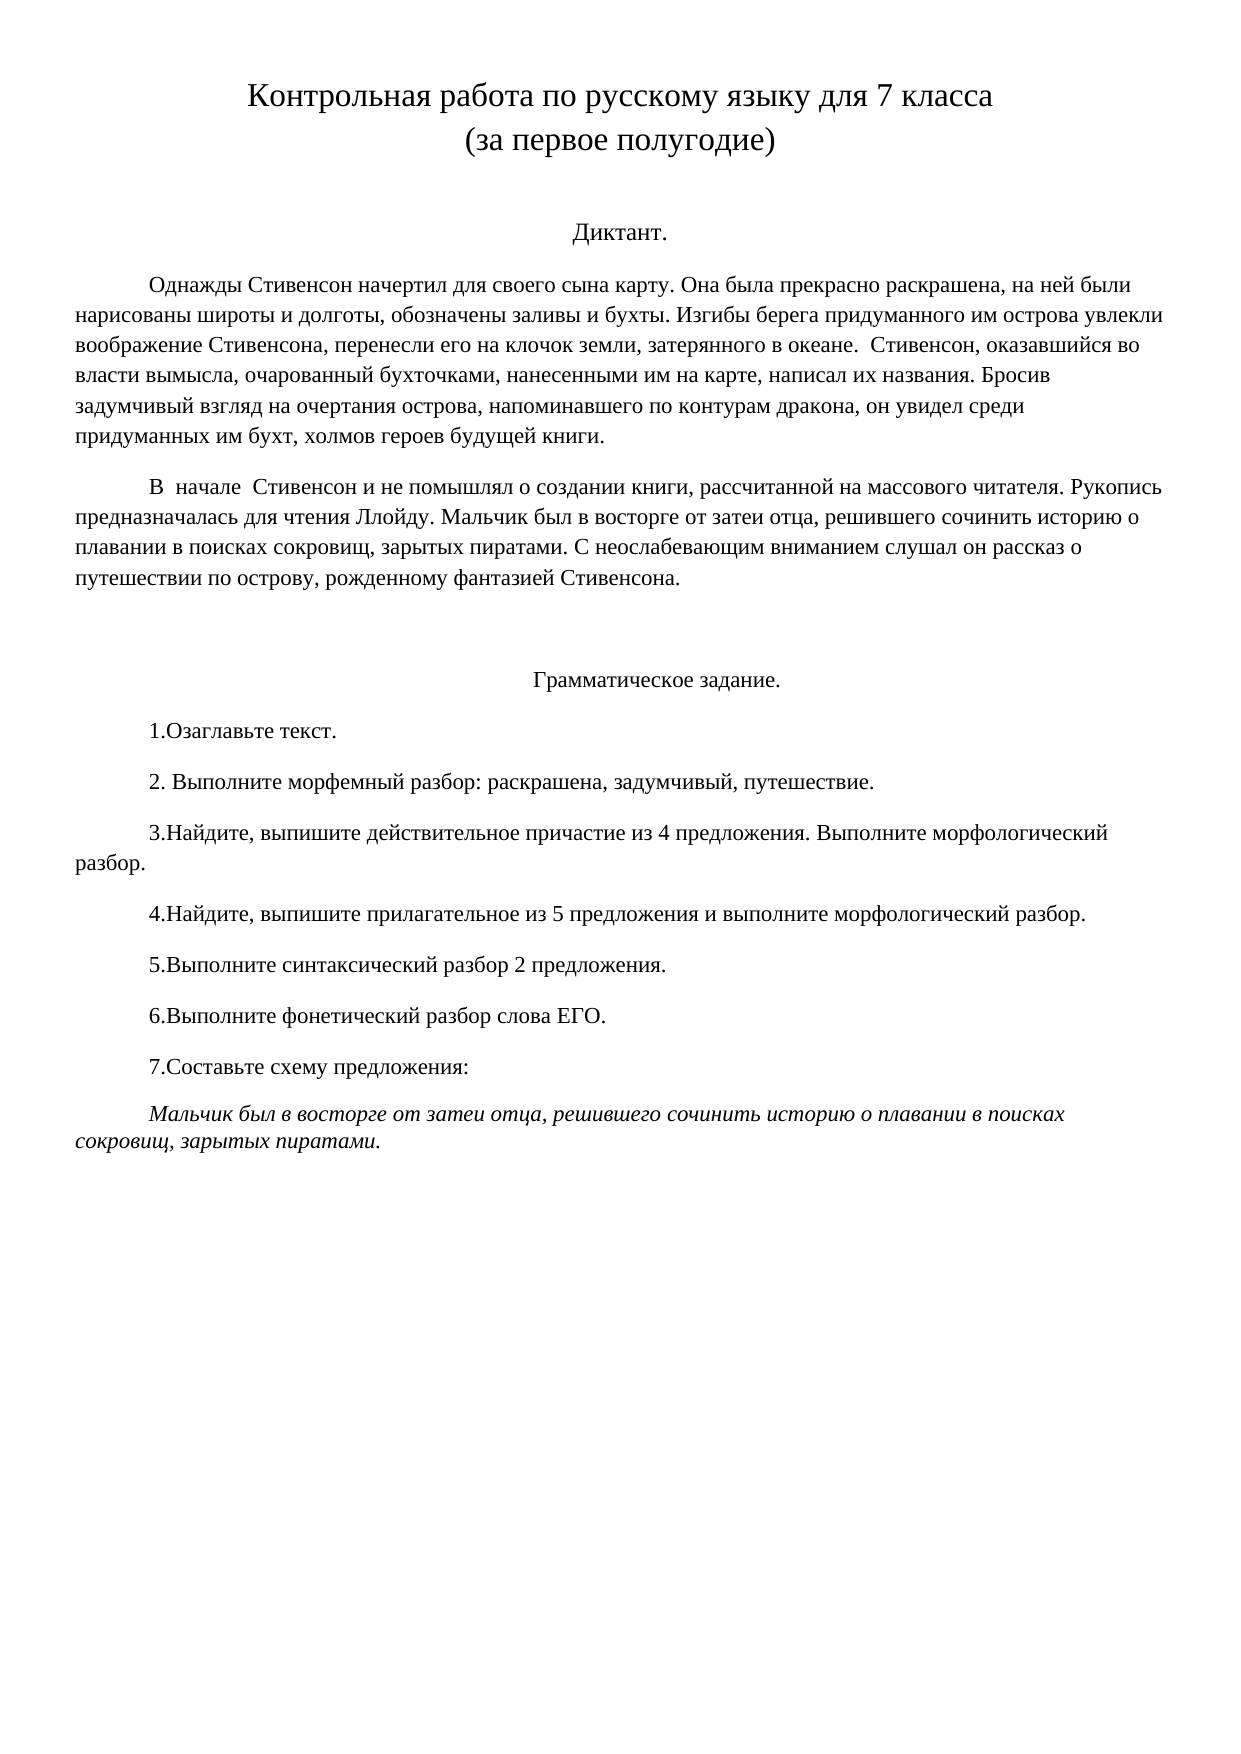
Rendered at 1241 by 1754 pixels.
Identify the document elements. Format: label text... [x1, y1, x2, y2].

text Однажды Стивенсон начертил для своего сына карту. Она была прекрасно раскрашена, на ней были нарисованы широты и долготы, обозначены заливы и бухты. Изгибы берега придуманного им острова увлекли воображение Стивенсона, перенесли его на клочок земли, затерянного в океане. Стивенсон, оказавшийся во власти вымысла, очарованный бухточками, нанесенными им на карте, написал их названия. Бросив задумчивый взгляд на очертания острова, напоминавшего по контурам дракона, он увидел среди придуманных им бухт, холмов героев будущей книги. [75, 271, 1165, 448]
text В начале Стивенсон и не помышлял о создании книги, рассчитанной на массового читателя. Рукопись предназначалась для чтения Ллойду. Мальчик был в восторге от затеи отца, решившего сочинить историю о плавании в поисках сокровищ, зарытых пиратами. С неослабевающим вниманием слушал он рассказ о путешествии по острову, рожденному фантазией Стивенсона. [75, 473, 1165, 590]
text 5.Выполните синтаксический разбор 2 предложения. [75, 951, 1165, 977]
text 2. Выполните морфемный разбор: раскрашена, задумчивый, путешествие. [75, 768, 1165, 794]
text 1.Озаглавьте текст. [75, 717, 1165, 743]
text 3.Найдите, выпишите действительное причастие из 4 предложения. Выполните морфологический разбор. [75, 819, 1165, 875]
text 6.Выполните фонетический разбор слова ЕГО. [75, 1002, 1165, 1028]
text Диктант. [75, 217, 1165, 246]
text Грамматическое задание. [75, 666, 1165, 692]
text Мальчик был в восторге от затеи отца, решившего сочинить историю о плавании в поисках сокровищ, зарытых пиратами. [75, 1100, 1165, 1153]
text (за первое полугодие) [75, 119, 1165, 157]
text 7.Составьте схему предложения: [75, 1053, 1165, 1079]
text 4.Найдите, выпишите прилагательное из 5 предложения и выполните морфологический разбор. [75, 900, 1165, 926]
text Контрольная работа по русскому языку для 7 класса [75, 75, 1165, 113]
